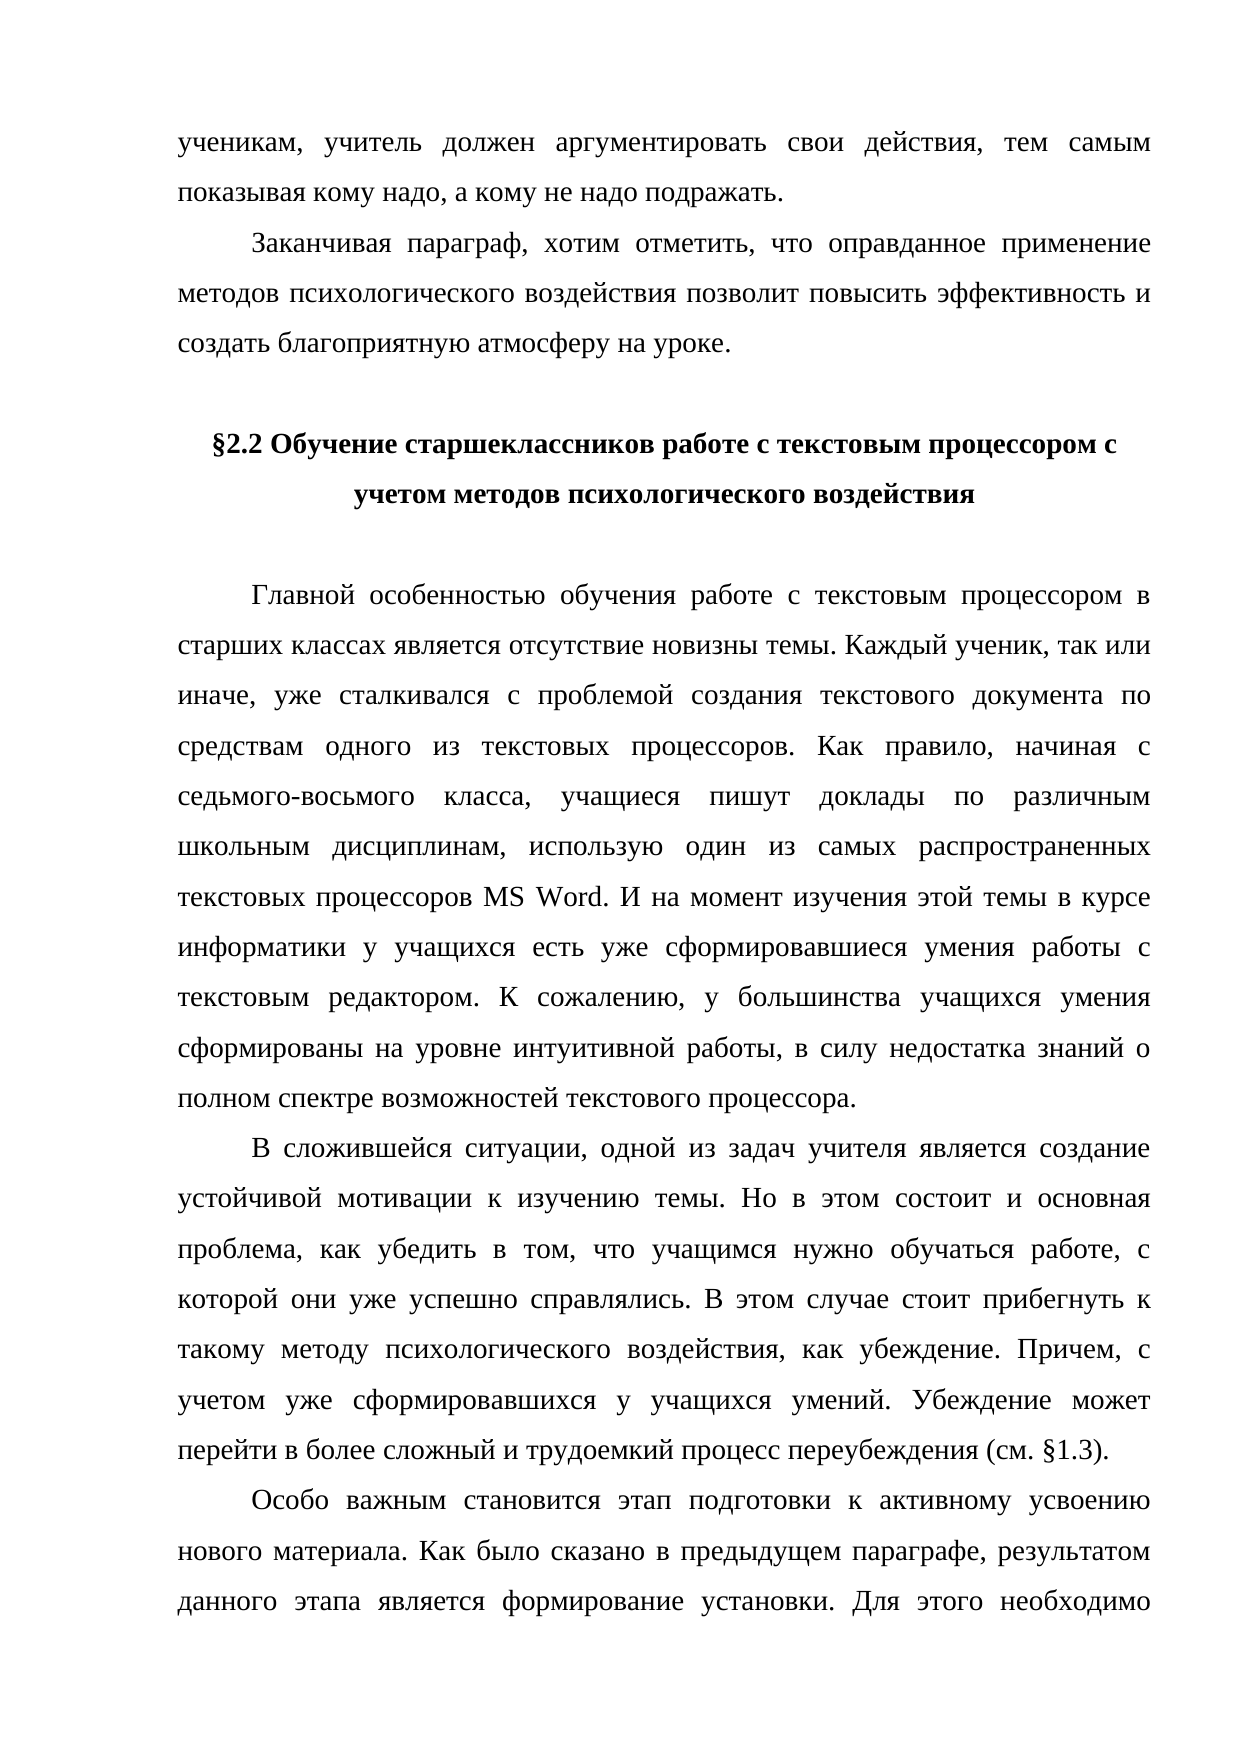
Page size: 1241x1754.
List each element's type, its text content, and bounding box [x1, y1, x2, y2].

text В сложившейся ситуации, одной из задач учителя является создание устойчивой мотивации к изучению темы. Но в этом состоит и основная проблема, как убедить в том, что учащимся нужно обучаться работе, с которой они уже успешно справлялись. В этом случае стоит прибегнуть к такому методу психологического воздействия, как убеждение. Причем, с учетом уже сформировавшихся у учащихся умений. Убеждение может перейти в более сложный и трудоемкий процесс переубеждения (см. §1.3). [177, 1130, 1152, 1466]
text Заканчивая параграф, хотим отметить, что оправданное применение методов психологического воздействия позволит повысить эффективность и создать благоприятную атмосферу на уроке. [177, 225, 1152, 359]
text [177, 124, 1152, 208]
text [177, 1482, 1152, 1617]
text Главной особенностью обучения работе с текстовым процессором в старших классах является отсутствие новизны темы. Каждый ученик, так или иначе, уже сталкивался с проблемой создания текстового документа по средствам одного из текстовых процессоров. Как правило, начиная с седьмого-восьмого класса, учащиеся пишут доклады по различным школьным дисциплинам, использую один из самых распространенных текстовых процессоров MS Word. И на момент изучения этой темы в курсе информатики у учащихся есть уже сформировавшиеся умения работы с текстовым редактором. К сожалению, у большинства учащихся умения сформированы на уровне интуитивной работы, в силу недостатка знаний о полном спектре возможностей текстового процессора. [177, 577, 1152, 1113]
text §2.2 Обучение старшеклассников работе с текстовым процессором с учетом методов психологического воздействия [177, 426, 1152, 510]
